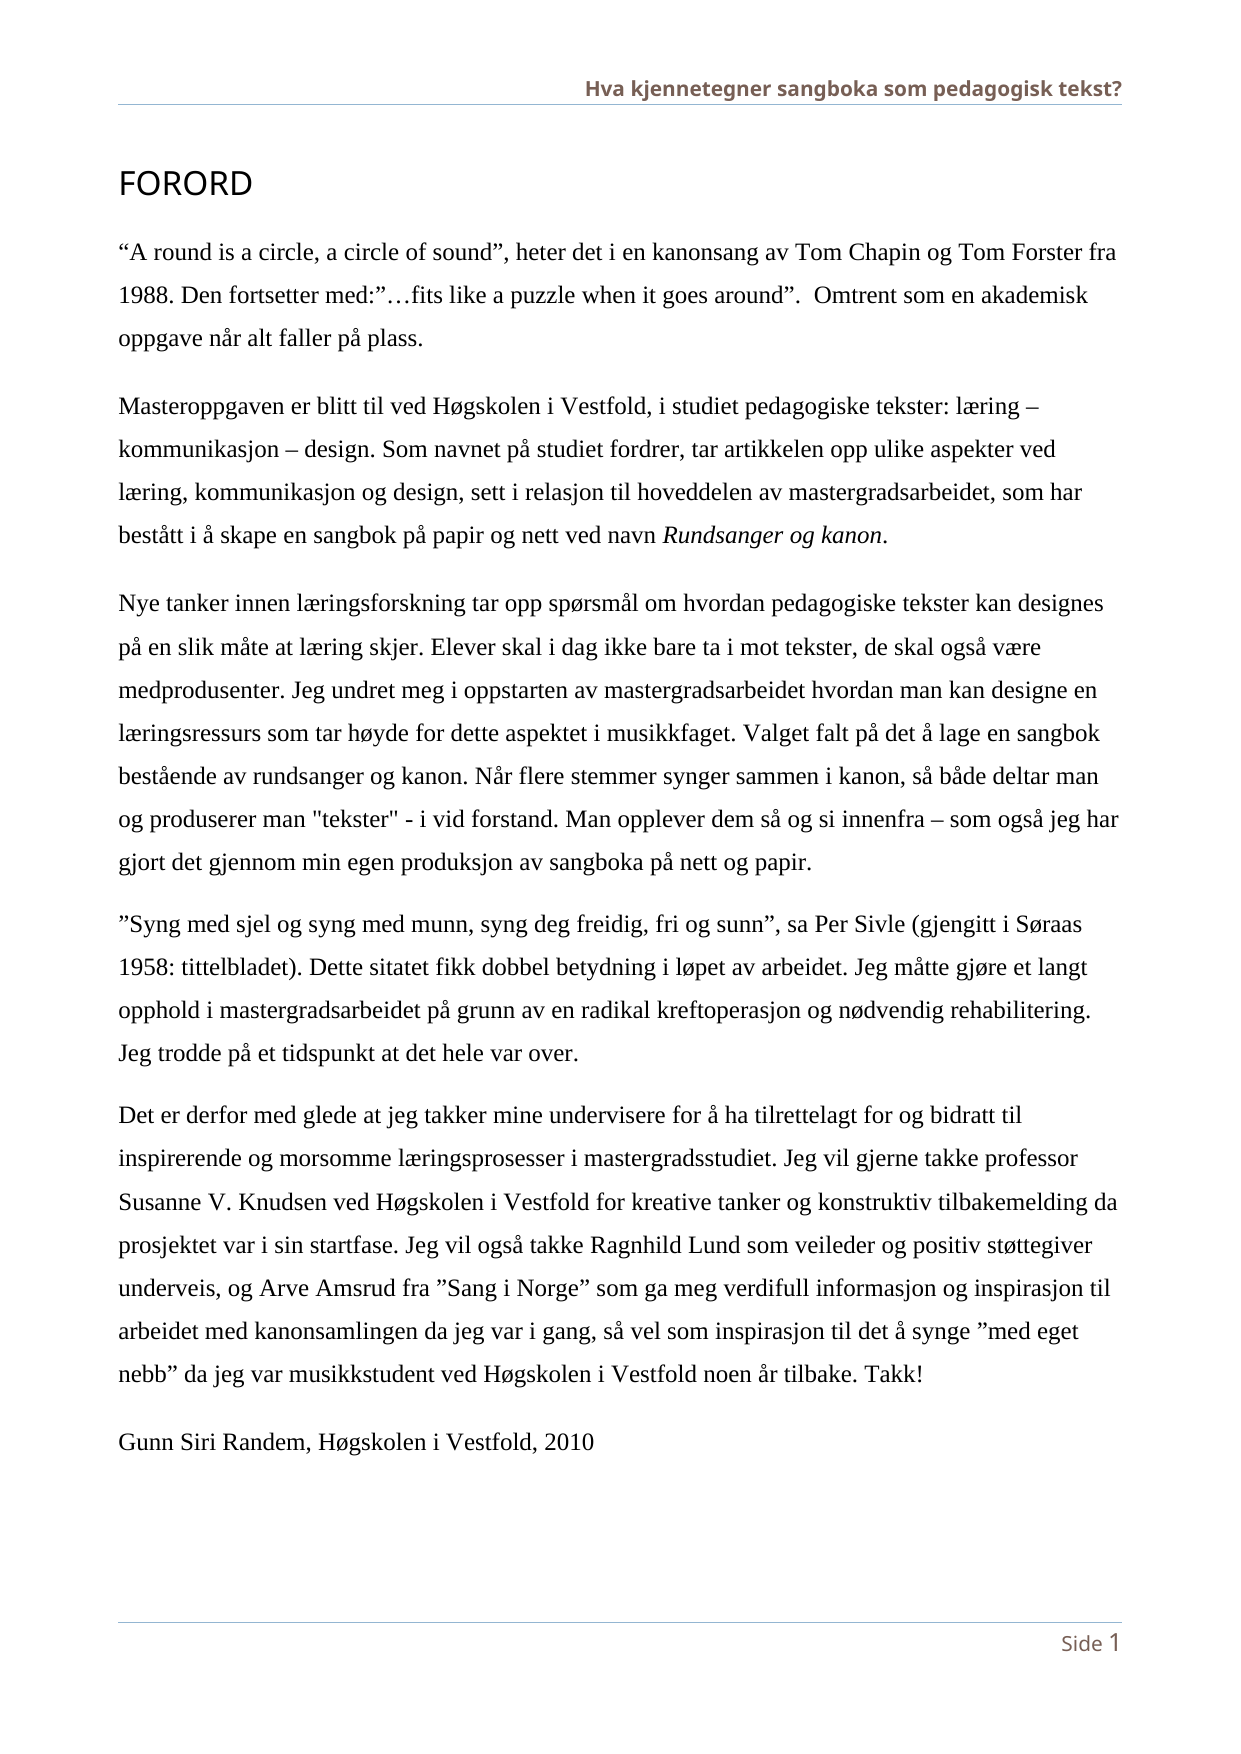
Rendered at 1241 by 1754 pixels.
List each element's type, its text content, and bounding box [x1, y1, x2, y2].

text Nye tanker innen læringsforskning tar opp spørsmål om hvordan pedagogiske tekster kan designes på en slik måte at læring skjer. Elever skal i dag ikke bare ta i mot tekster, de skal også være medprodusenter. Jeg undret meg i oppstarten av mastergradsarbeidet hvordan man kan designe en læringsressurs som tar høyde for dette aspektet i musikkfaget. Valget falt på det å lage en sangbok bestående av rundsanger og kanon. Når flere stemmer synger sammen i kanon, så både deltar man og produserer man "tekster" - i vid forstand. Man opplever dem så og si innenfra – som også jeg har gjort det gjennom min egen produksjon av sangboka på nett og papir. [118, 588, 1122, 876]
text Det er derfor med glede at jeg takker mine undervisere for å ha tilrettelagt for og bidratt til inspirerende og morsomme læringsprosesser i mastergradsstudiet. Jeg vil gjerne takke professor Susanne V. Knudsen ved Høgskolen i Vestfold for kreative tanker og konstruktiv tilbakemelding da prosjektet var i sin startfase. Jeg vil også takke Ragnhild Lund som veileder og positiv støttegiver underveis, og Arve Amsrud fra ”Sang i Norge” som ga meg verdifull informasjon og inspirasjon til arbeidet med kanonsamlingen da jeg var i gang, så vel som inspirasjon til det å synge ”med eget nebb” da jeg var musikkstudent ved Høgskolen i Vestfold noen år tilbake. Takk! [118, 1100, 1122, 1388]
text ”Syng med sjel og syng med munn, syng deg freidig, fri og sunn”, sa Per Sivle (gjengitt i Søraas 1958: tittelbladet). Dette sitatet fikk dobbel betydning i løpet av arbeidet. Jeg måtte gjøre et langt opphold i mastergradsarbeidet på grunn av en radikal kreftoperasjon og nødvendig rehabilitering. Jeg trodde på et tidspunkt at det hele var over. [118, 909, 1122, 1067]
text “A round is a circle, a circle of sound”, heter det i en kanonsang av Tom Chapin og Tom Forster fra 1988. Den fortsetter med:”…fits like a puzzle when it goes around”. Omtrent som en akademisk oppgave når alt faller på plass. [118, 237, 1122, 352]
text Masteroppgaven er blitt til ved Høgskolen i Vestfold, i studiet pedagogiske tekster: læring – kommunikasjon – design. Som navnet på studiet fordrer, tar artikkelen opp ulike aspekter ved læring, kommunikasjon og design, sett i relasjon til hoveddelen av mastergradsarbeidet, som har bestått i å skape en sangbok på papir og nett ved navn Rundsanger og kanon. [118, 391, 1122, 549]
text Gunn Siri Randem, Høgskolen i Vestfold, 2010 [118, 1427, 1122, 1456]
